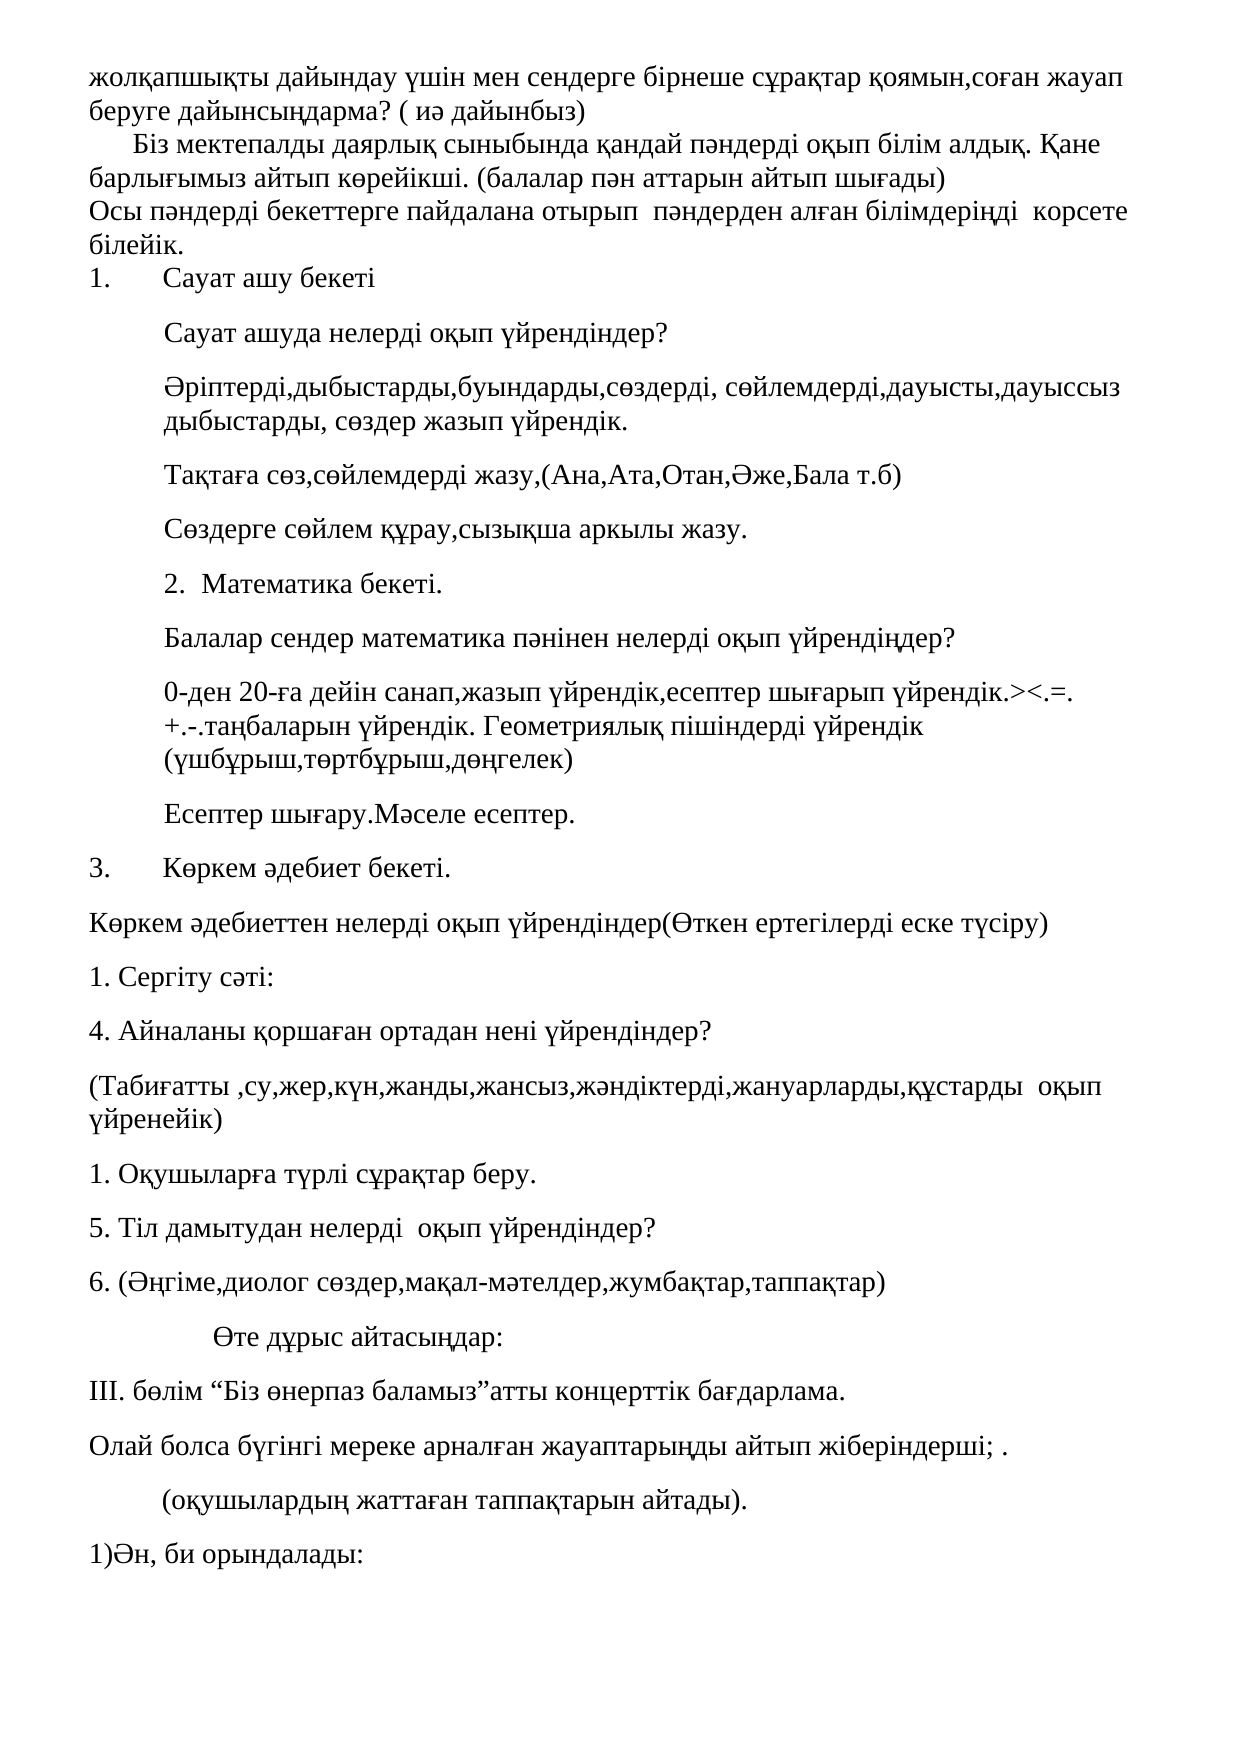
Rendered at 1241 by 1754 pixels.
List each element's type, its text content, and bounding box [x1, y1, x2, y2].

text 4. Айналаны қоршаған ортадан нені үйрендіндер? [89, 1013, 1152, 1047]
text 5. Тіл дамытудан нелерді оқып үйрендіндер? [89, 1210, 1152, 1244]
text 6. (Әңгіме,диолог сөздер,мақал-мәтелдер,жумбақтар,таппақтар) [89, 1264, 1152, 1298]
list Сауат ашу бекеті [89, 260, 1152, 294]
text Балалар сендер математика пәнінен нелерді оқып үйрендіңдер? [164, 620, 1152, 654]
text (Табиғатты ,су,жер,күн,жанды,жансыз,жәндіктерді,жануарларды,құстарды оқып үйренейік) [89, 1068, 1152, 1135]
text Сөздерге сөйлем құрау,сызықша аркылы жазу. [164, 511, 1152, 545]
text Олай болса бүгінгі мереке арналған жауаптарыңды айтып жіберіндерші; . [89, 1428, 1152, 1461]
text 0-ден 20-ға дейін санап,жазып үйрендік,есептер шығарып үйрендік.><.=.+.-.таңбаларын үйрендік. Геометриялық пішіндерді үйрендік (үшбұрыш,төртбұрыш,дөңгелек) [164, 674, 1152, 775]
text Көркем әдебиеттен нелерді оқып үйрендіндер(Өткен ертегілерді еске түсіру) [89, 905, 1152, 938]
text 1. Сергіту сәті: [89, 959, 1152, 993]
list Біз мектепалды даярлық сыныбында қандай пәндерді оқып білім алдық. Қане барлығымыз айтып көрейікші. (балалар пән аттарын айтып шығады) [89, 126, 1152, 193]
text (оқушылардың жаттаған таппақтарын айтады). [89, 1482, 1152, 1516]
text Есептер шығару.Мәселе есептер. [164, 796, 1152, 829]
text Тақтаға сөз,сөйлемдерді жазу,(Ана,Ата,Отан,Әже,Бала т.б) [164, 457, 1152, 491]
text 1. Оқушыларға түрлі сұрақтар беру. [89, 1156, 1152, 1189]
list Көркем әдебиет бекеті. [89, 850, 1152, 884]
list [89, 59, 1152, 126]
text Сауат ашуда нелерді оқып үйрендіндер? [164, 315, 1152, 348]
text ІІІ. бөлім “Біз өнерпаз баламыз”атты концерттік бағдарлама. [89, 1373, 1152, 1407]
list Математика бекеті. [164, 566, 1152, 599]
text Әріптерді,дыбыстарды,буындарды,сөздерді, сөйлемдерді,дауысты,дауыссыз дыбыстарды, сөздер жазып үйрендік. [164, 369, 1152, 436]
text Өте дұрыс айтасыңдар: [89, 1319, 1152, 1352]
list Осы пәндерді бекеттерге пайдалана отырып пәндерден алған білімдеріңді корсете білейік. [89, 193, 1152, 260]
text 1)Ән, би орындалады: [89, 1536, 1152, 1570]
